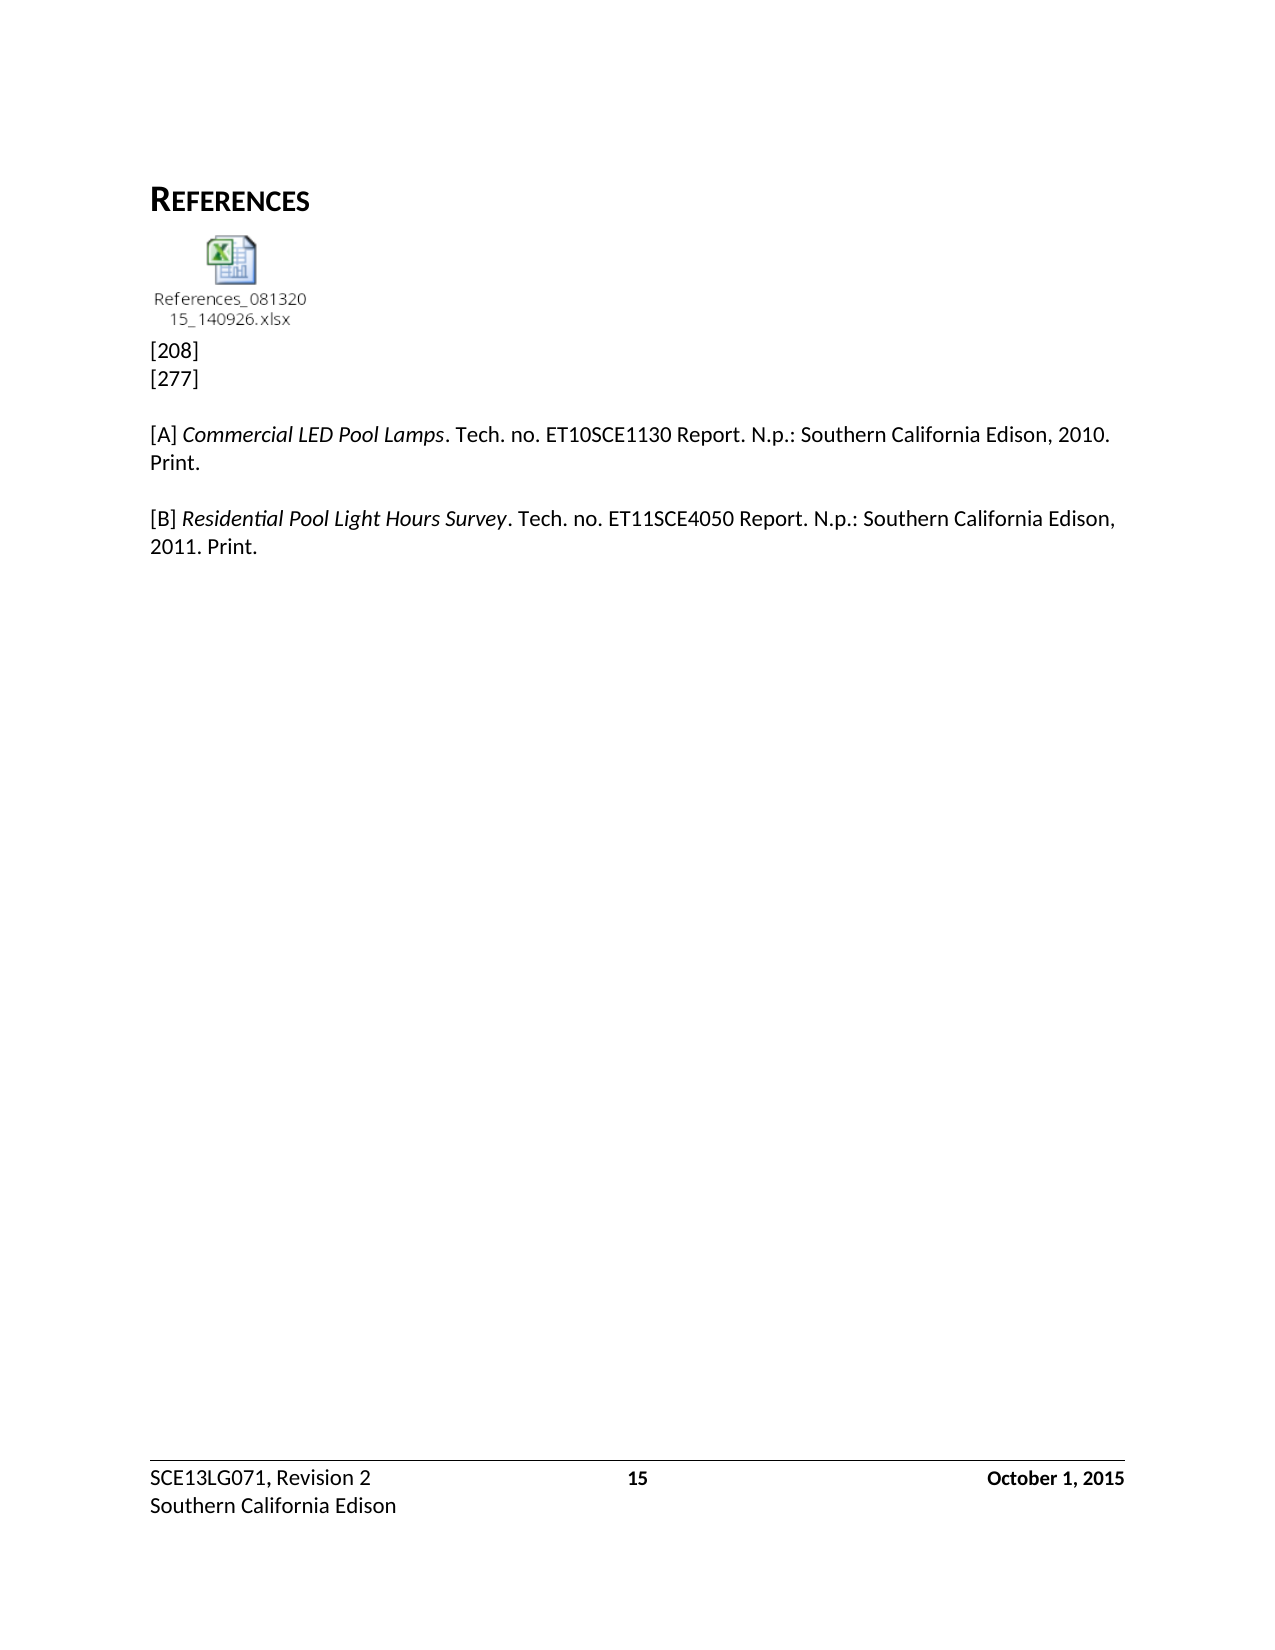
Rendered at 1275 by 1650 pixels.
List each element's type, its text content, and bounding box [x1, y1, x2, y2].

subtitle References [150, 175, 1125, 221]
text [A] Commercial LED Pool Lamps. Tech. no. ET10SCE1130 Report. N.p.: Southern California Edison, 2010. Print. [150, 420, 1125, 476]
text [208] [150, 336, 1125, 364]
text [B] Residential Pool Light Hours Survey. Tech. no. ET11SCE4050 Report. N.p.: Southern California Edison, 2011. Print. [150, 504, 1125, 560]
text [277] [150, 364, 1125, 392]
